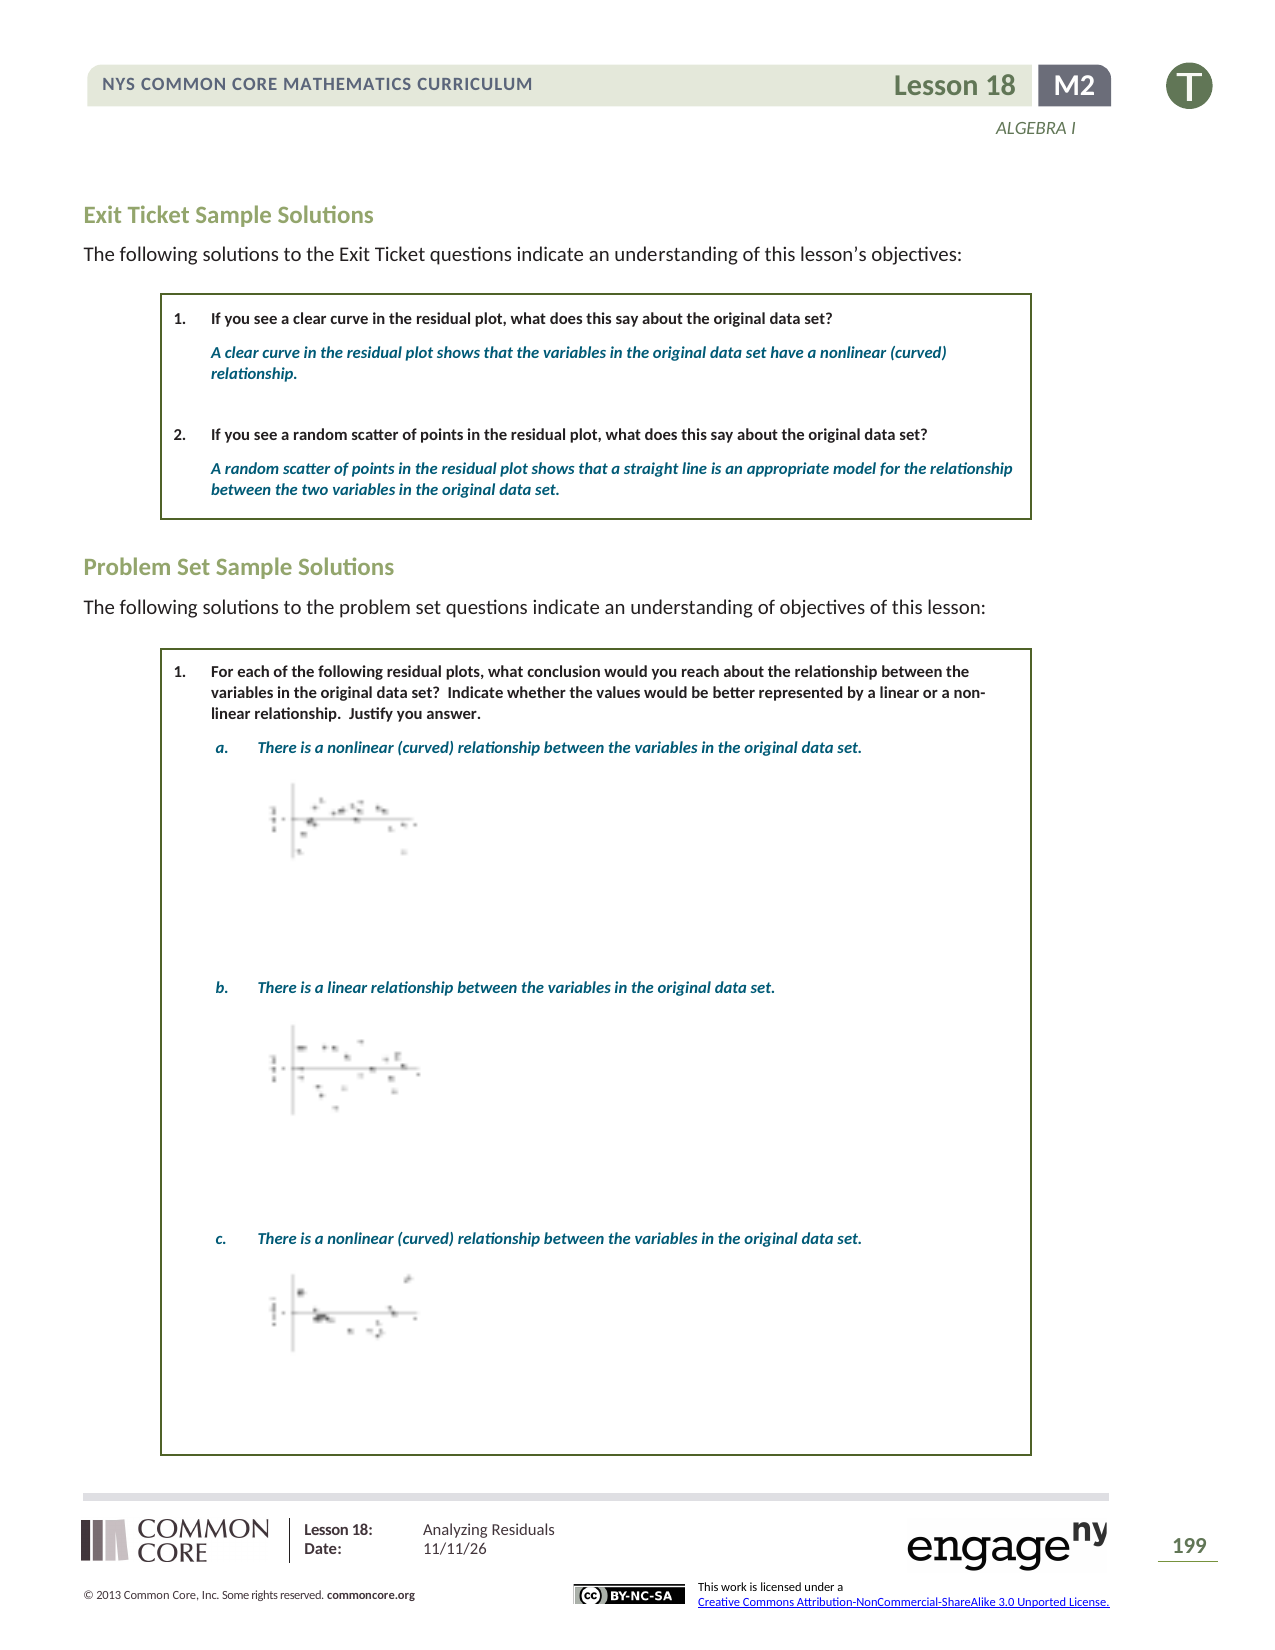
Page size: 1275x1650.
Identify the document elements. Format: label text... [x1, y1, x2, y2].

list There is a nonlinear (curved) relationship between the variables in the original data set. [215, 737, 1018, 757]
picture [572, 1584, 685, 1604]
text Problem Set Sample Solutions [83, 552, 1108, 582]
list There is a linear relationship between the variables in the original data set. [215, 977, 1018, 998]
text Exit Ticket Sample Solutions [83, 200, 1108, 229]
picture [906, 1518, 1107, 1573]
list For each of the following residual plots, what conclusion would you reach about the relationship between the variables in the original data set? Indicate whether the values would be better represented by a linear or a non-linear relationship. Justify you answer. [173, 661, 1018, 724]
text A clear curve in the residual plot shows that the variables in the original data set have a nonlinear (curved) relationship. [211, 342, 1018, 384]
text The following solutions to the problem set questions indicate an understanding of objectives of this lesson: [83, 594, 1108, 619]
list If you see a random scatter of points in the residual plot, what does this say about the original data set? [173, 424, 1018, 445]
text A random scatter of points in the residual plot shows that a straight line is an appropriate model for the relationship between the two variables in the original data set. [211, 458, 1018, 500]
picture [81, 1517, 269, 1562]
text The following solutions to the Exit Ticket questions indicate an understanding of this lesson’s objectives: [83, 242, 1108, 267]
list There is a nonlinear (curved) relationship between the variables in the original data set. [215, 1228, 1018, 1248]
list If you see a clear curve in the residual plot, what does this say about the original data set? [173, 308, 1018, 329]
